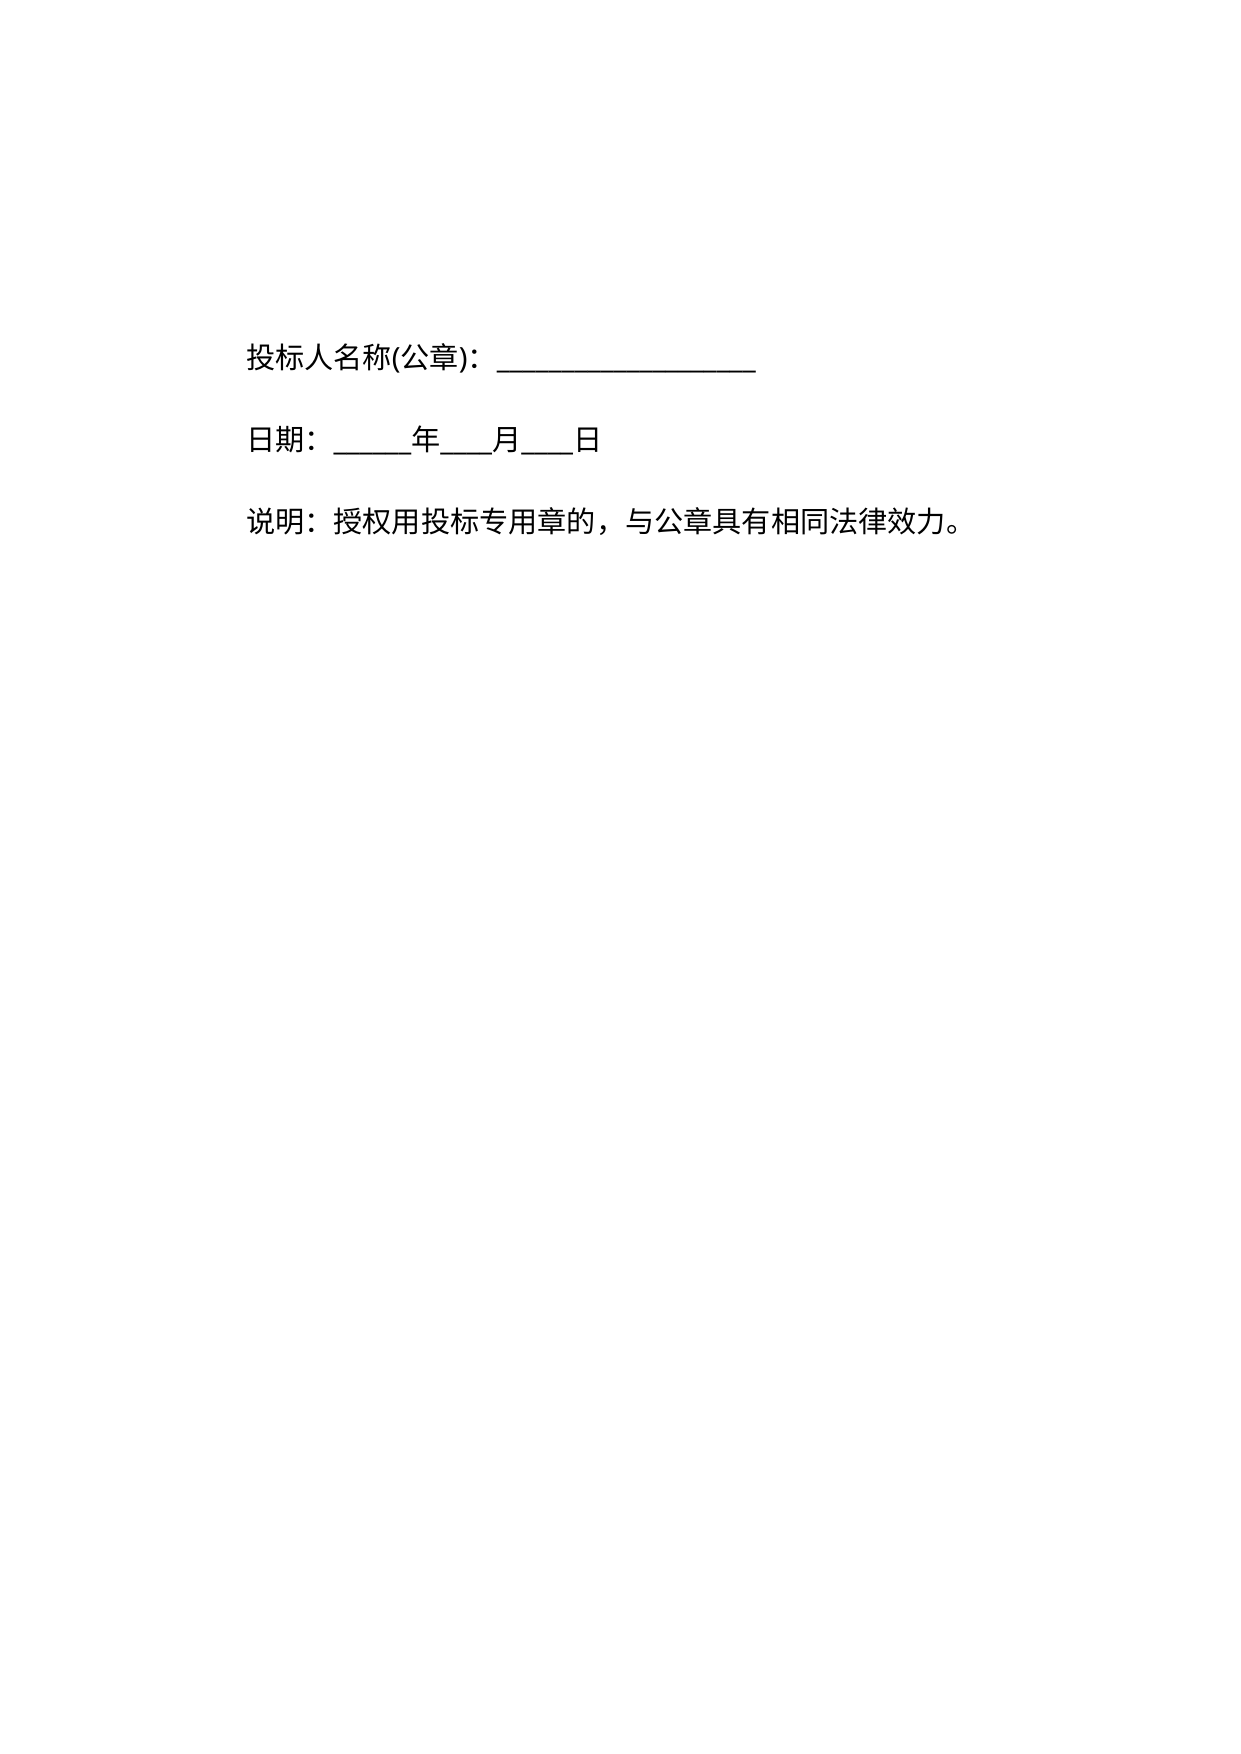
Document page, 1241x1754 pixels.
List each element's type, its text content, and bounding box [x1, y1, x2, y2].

text 日期：______年____月____日 [187, 406, 1053, 471]
text 投标人名称(公章)：____________________ [187, 324, 1053, 389]
text 说明：授权用投标专用章的，与公章具有相同法律效力。 [187, 487, 1053, 552]
